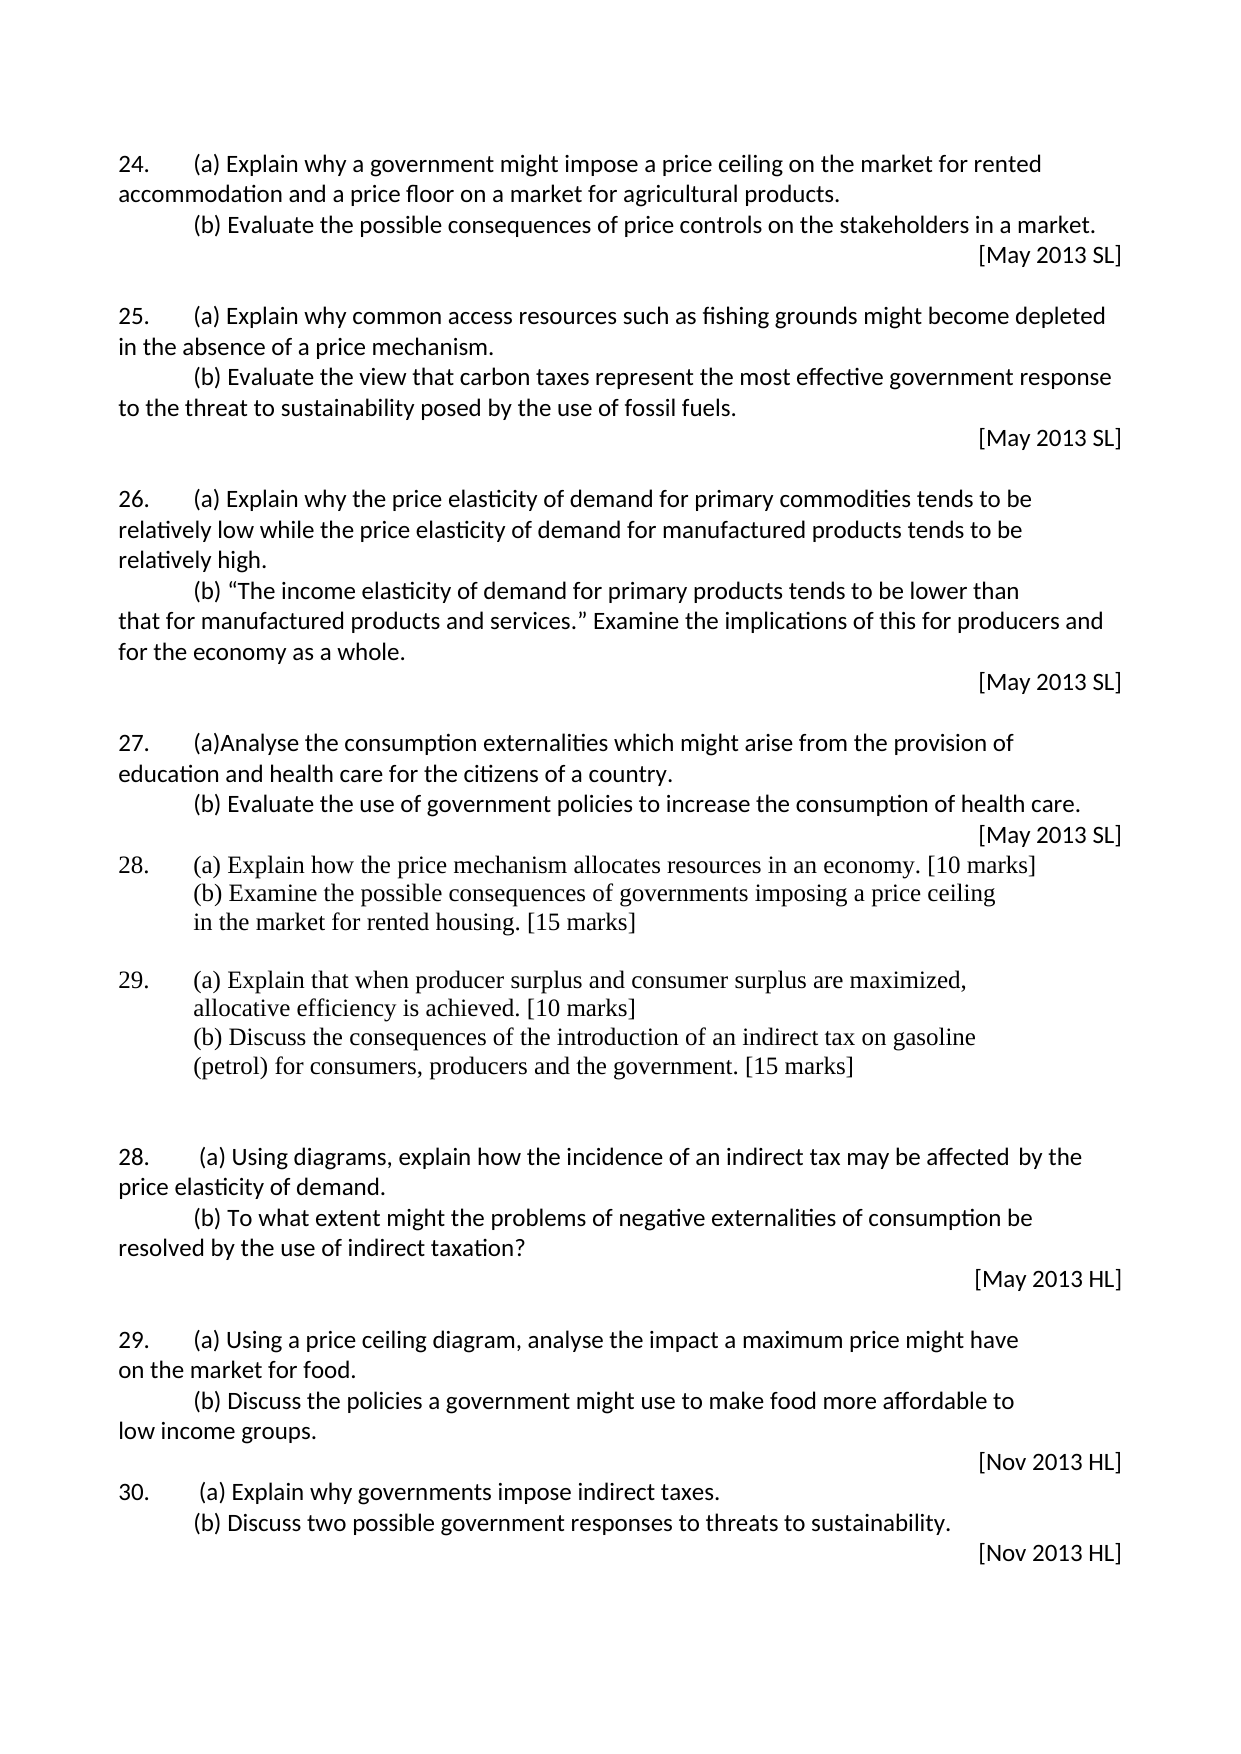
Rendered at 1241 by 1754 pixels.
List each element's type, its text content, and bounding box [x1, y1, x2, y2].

text 27. (a)Analyse the consumption externalities which might arise from the provision of [118, 728, 1122, 758]
text (b) Examine the possible consequences of governments imposing a price ceiling [118, 878, 1122, 907]
text 29. (a) Explain that when producer surplus and consumer surplus are maximized, [118, 965, 1122, 993]
text (b) Discuss the policies a government might use to make food more affordable to [118, 1385, 1122, 1415]
text (b) “The income elasticity of demand for primary products tends to be lower than [118, 575, 1122, 606]
text relatively low while the price elasticity of demand for manufactured products tends to be relatively high. [118, 514, 1122, 575]
text 30. (a) Explain why governments impose indirect taxes. [118, 1476, 1122, 1507]
text 26. (a) Explain why the price elasticity of demand for primary commodities tends to be [118, 483, 1122, 514]
text 24. (a) Explain why a government might impose a price ceiling on the market for rented accommodation and a price floor on a market for agricultural products. [118, 148, 1122, 209]
text education and health care for the citizens of a country. [118, 758, 1122, 789]
text [May 2013 SL] [118, 667, 1122, 697]
text [May 2013 SL] [118, 422, 1122, 453]
text [Nov 2013 HL] [118, 1537, 1122, 1568]
text that for manufactured products and services.” Examine the implications of this for producers and for the economy as a whole. [118, 606, 1122, 667]
text [May 2013 SL] [118, 239, 1122, 270]
text (b) Discuss the consequences of the introduction of an indirect tax on gasoline [118, 1022, 1122, 1051]
text [May 2013 SL] [118, 819, 1122, 850]
text (b) Evaluate the use of government policies to increase the consumption of health care. [118, 789, 1122, 819]
text (b) Evaluate the possible consequences of price controls on the stakeholders in a market. [118, 209, 1122, 239]
text 29. (a) Using a price ceiling diagram, analyse the impact a maximum price might have [118, 1324, 1122, 1354]
text (b) Evaluate the view that carbon taxes represent the most effective government response to the threat to sustainability posed by the use of fossil fuels. [118, 361, 1122, 422]
text [May 2013 HL] [118, 1263, 1122, 1293]
text in the market for rented housing. [15 marks] [118, 907, 1122, 936]
text (b) To what extent might the problems of negative externalities of consumption be resolved by the use of indirect taxation? [118, 1202, 1122, 1263]
text on the market for food. [118, 1354, 1122, 1385]
text allocative efficiency is achieved. [10 marks] [118, 993, 1122, 1022]
text 25. (a) Explain why common access resources such as fishing grounds might become depleted in the absence of a price mechanism. [118, 300, 1122, 361]
text low income groups. [118, 1415, 1122, 1446]
text 28. (a) Explain how the price mechanism allocates resources in an economy. [10 marks] [118, 850, 1122, 878]
text (petrol) for consumers, producers and the government. [15 marks] [118, 1051, 1122, 1080]
text 28. (a) Using diagrams, explain how the incidence of an indirect tax may be affected by the price elasticity of demand. [118, 1141, 1122, 1202]
text (b) Discuss two possible government responses to threats to sustainability. [118, 1507, 1122, 1537]
text [Nov 2013 HL] [118, 1446, 1122, 1476]
